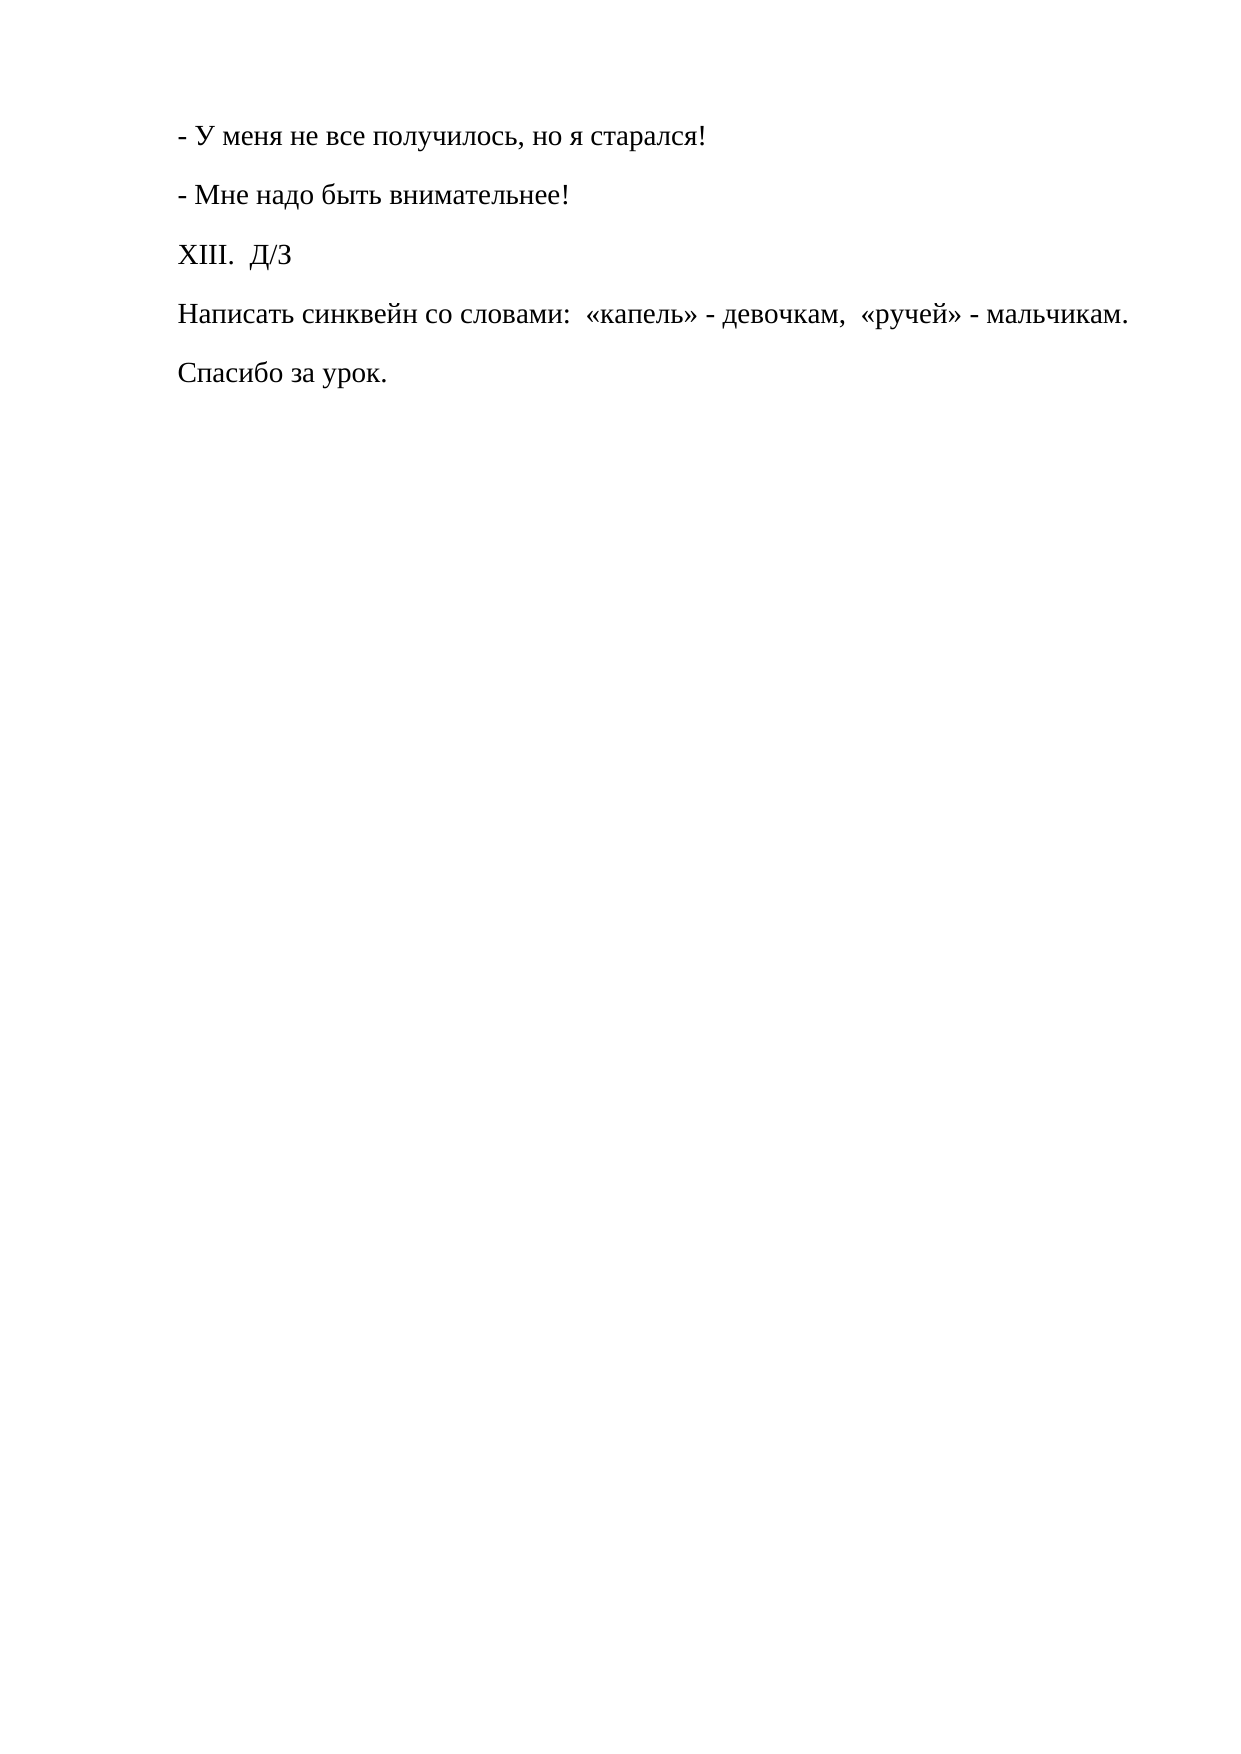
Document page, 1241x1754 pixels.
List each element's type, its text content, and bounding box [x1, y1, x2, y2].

text - Мне надо быть внимательнее! [177, 177, 1152, 211]
text Написать синквейн со словами: «капель» - девочкам, «ручей» - мальчикам. [177, 296, 1152, 330]
text XIII. Д/З [177, 237, 1152, 270]
text Спасибо за урок. [177, 356, 1152, 389]
text - У меня не все получилось, но я старался! [177, 118, 1152, 152]
